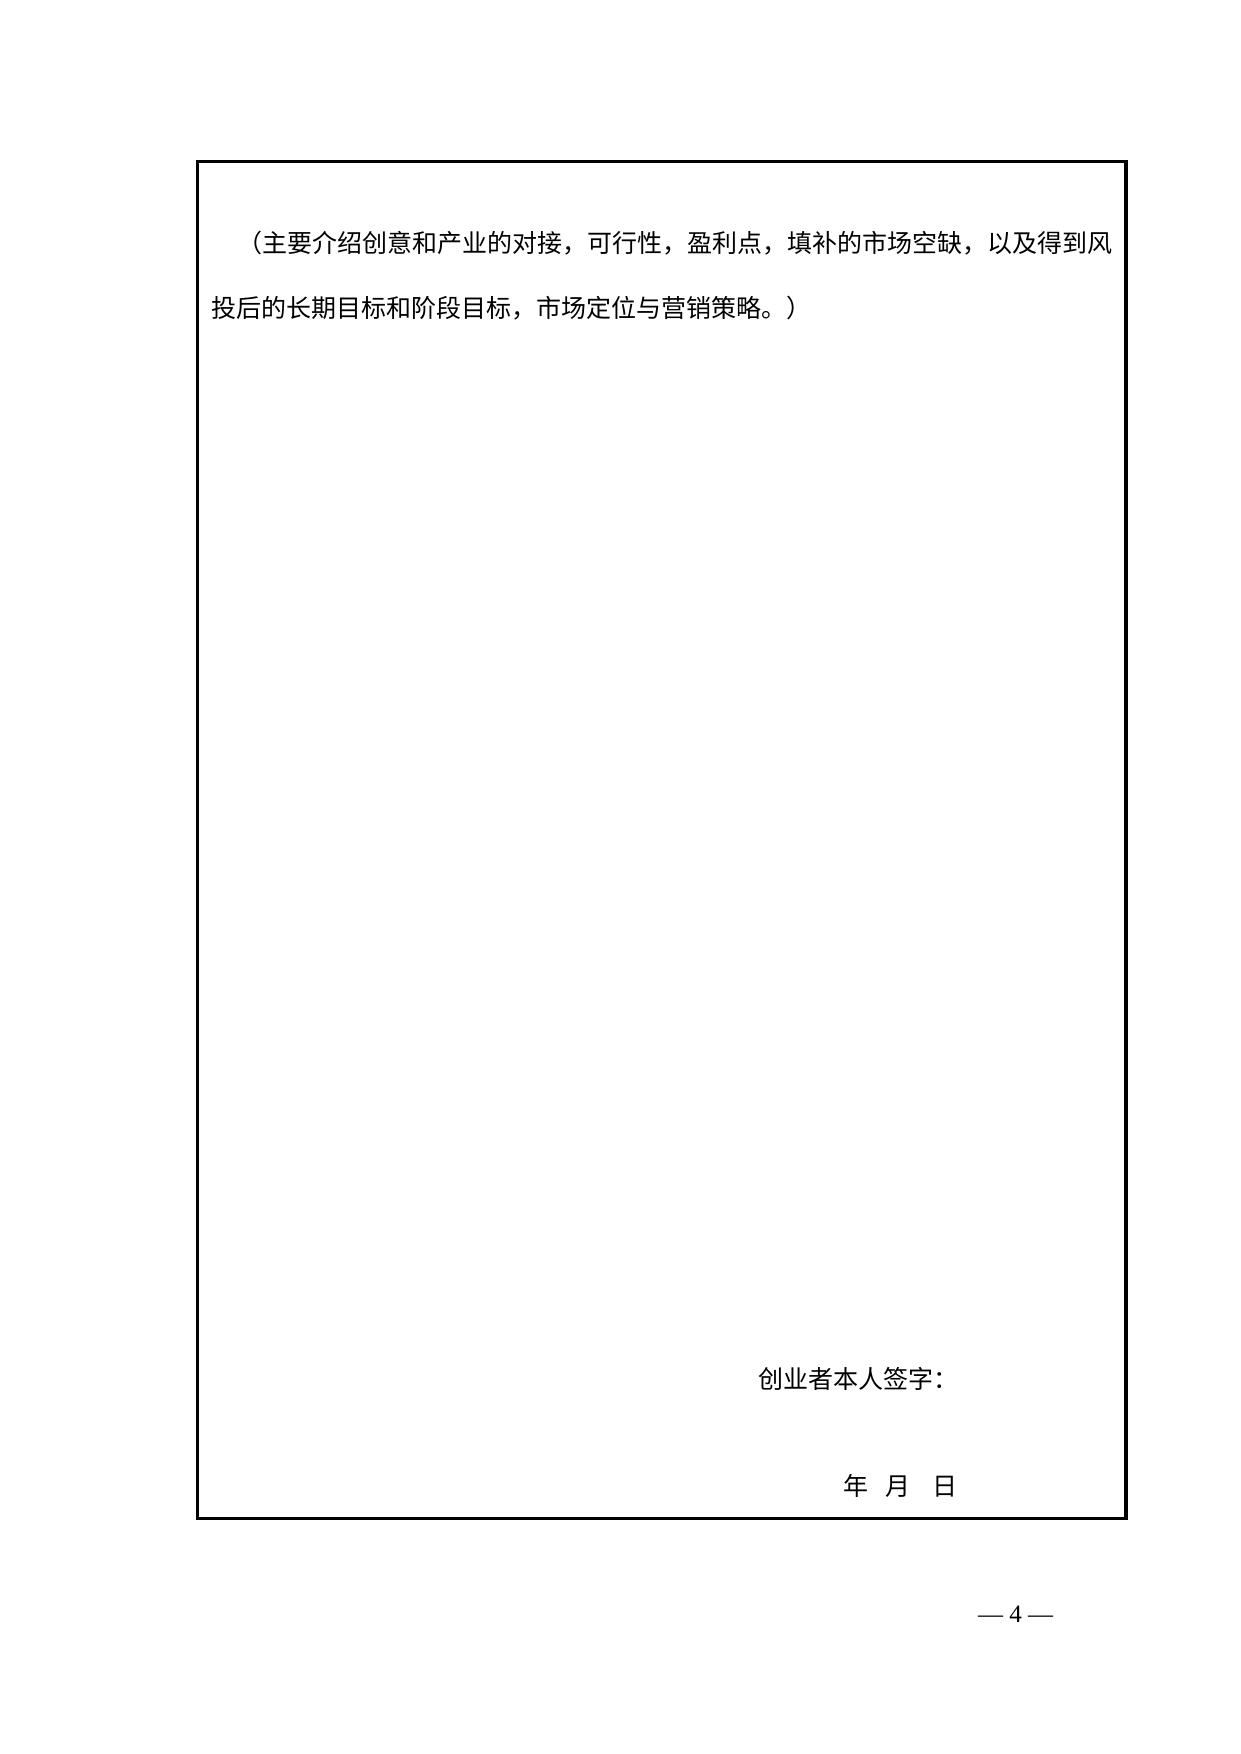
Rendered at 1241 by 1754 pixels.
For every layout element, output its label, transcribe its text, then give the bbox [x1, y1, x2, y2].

table_header （主要介绍创意和产业的对接，可行性，盈利点，填补的市场空缺，以及得到风投后的长期目标和阶段目标，市场定位与营销策略。） 创业者本人签字： 年 月 日 [199, 163, 1124, 1517]
